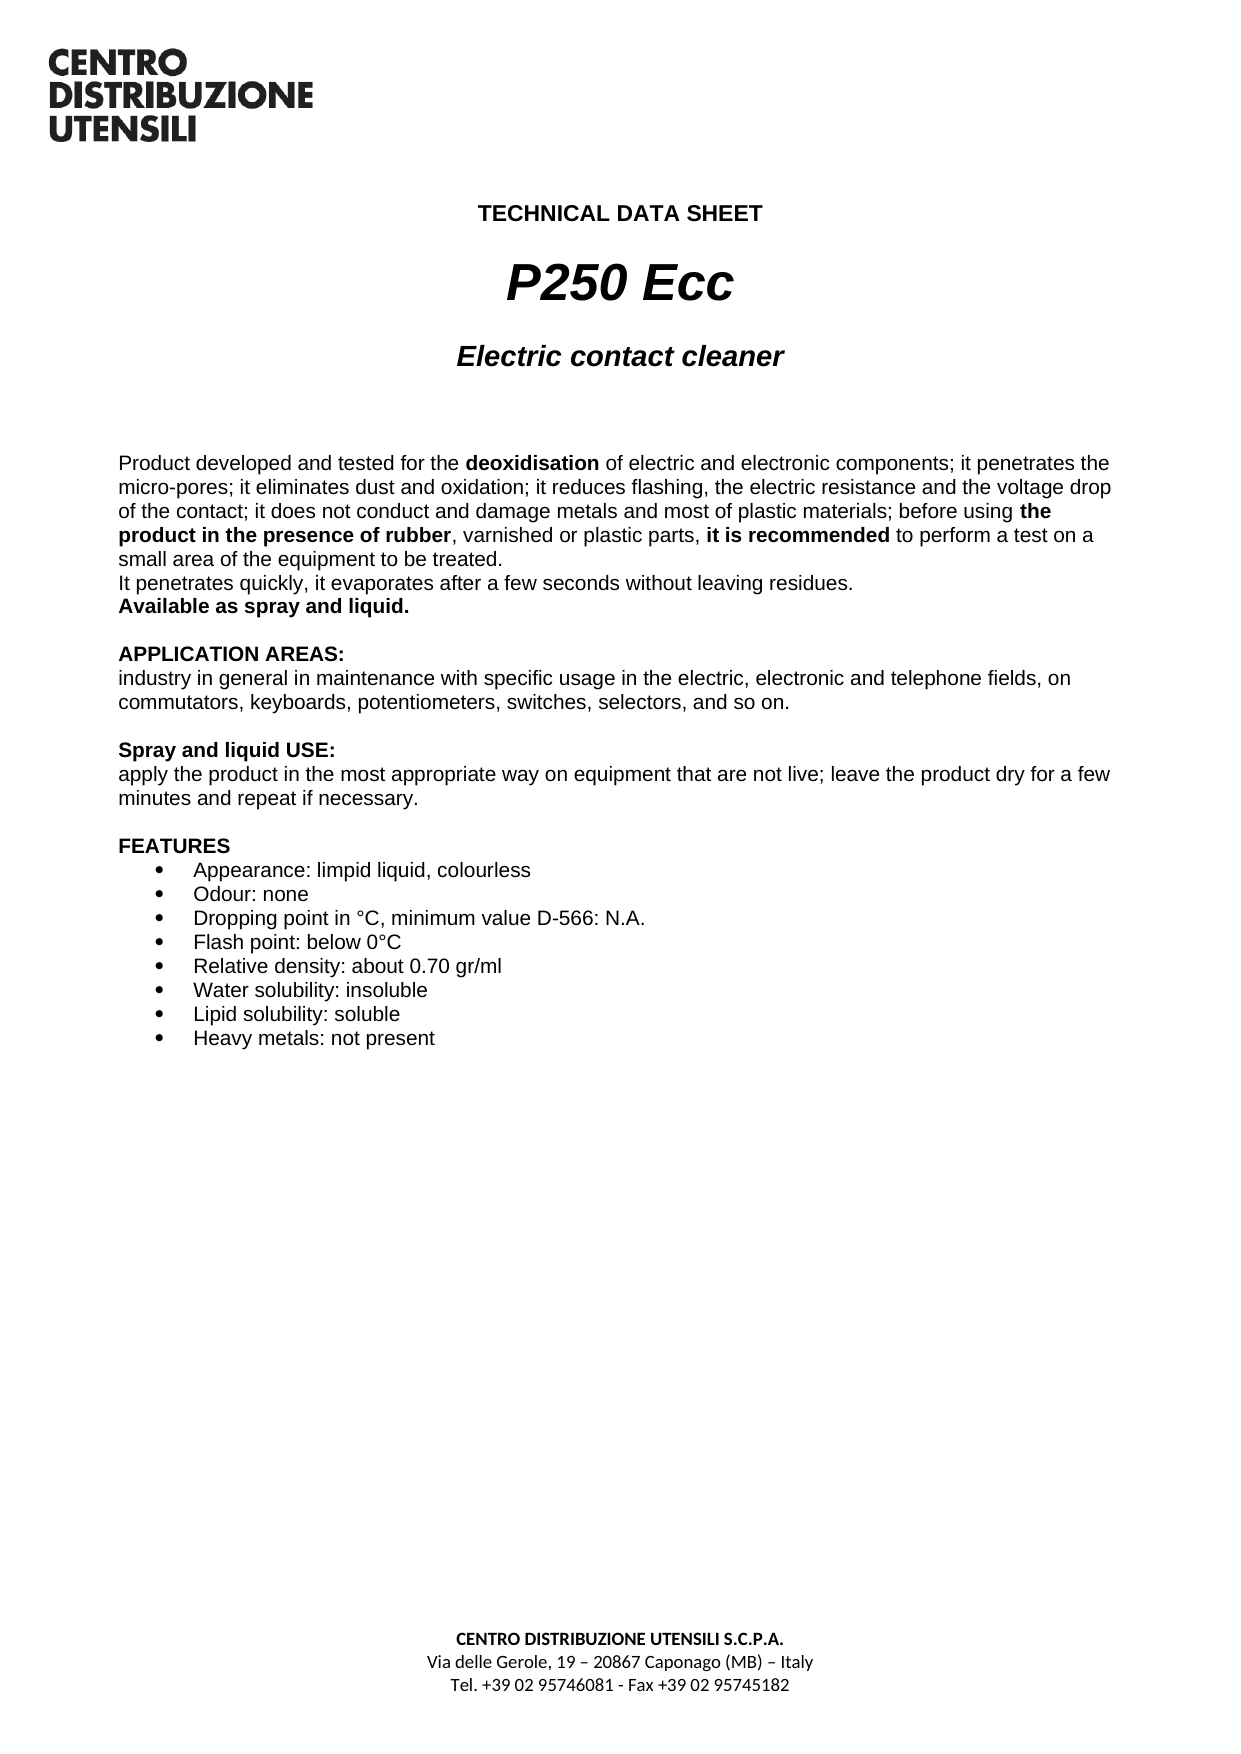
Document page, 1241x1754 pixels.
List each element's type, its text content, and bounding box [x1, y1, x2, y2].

text APPLICATION AREAS: [118, 642, 1122, 666]
list Dropping point in °C, minimum value D-566: N.A. [156, 906, 1122, 930]
list Water solubility: insoluble [156, 978, 1122, 1002]
list Heavy metals: not present [156, 1026, 1122, 1050]
picture [48, 48, 313, 142]
text TECHNICAL DATA SHEET [118, 200, 1122, 227]
text Electric contact cleaner [118, 339, 1122, 373]
text P250 Ecc [118, 251, 1122, 339]
text It penetrates quickly, it evaporates after a few seconds without leaving residues. [118, 570, 1122, 594]
list Odour: none [156, 882, 1122, 906]
text Product developed and tested for the deoxidisation of electric and electronic components; it penetrates the micro-pores; it eliminates dust and oxidation; it reduces flashing, the electric resistance and the voltage drop of the contact; it does not conduct and damage metals and most of plastic materials; before using the product in the presence of rubber, varnished or plastic parts, it is recommended to perform a test on a small area of the equipment to be treated. [118, 451, 1122, 570]
text FEATURES [118, 834, 1122, 858]
list Appearance: limpid liquid, colourless [156, 858, 1122, 882]
list Relative density: about 0.70 gr/ml [156, 954, 1122, 978]
list Lipid solubility: soluble [156, 1002, 1122, 1026]
text industry in general in maintenance with specific usage in the electric, electronic and telephone fields, on commutators, keyboards, potentiometers, switches, selectors, and so on. [118, 666, 1122, 714]
text Available as spray and liquid. [118, 594, 1122, 618]
text Spray and liquid USE: [118, 738, 1122, 762]
list Flash point: below 0°C [156, 930, 1122, 954]
text apply the product in the most appropriate way on equipment that are not live; leave the product dry for a few minutes and repeat if necessary. [118, 762, 1122, 810]
